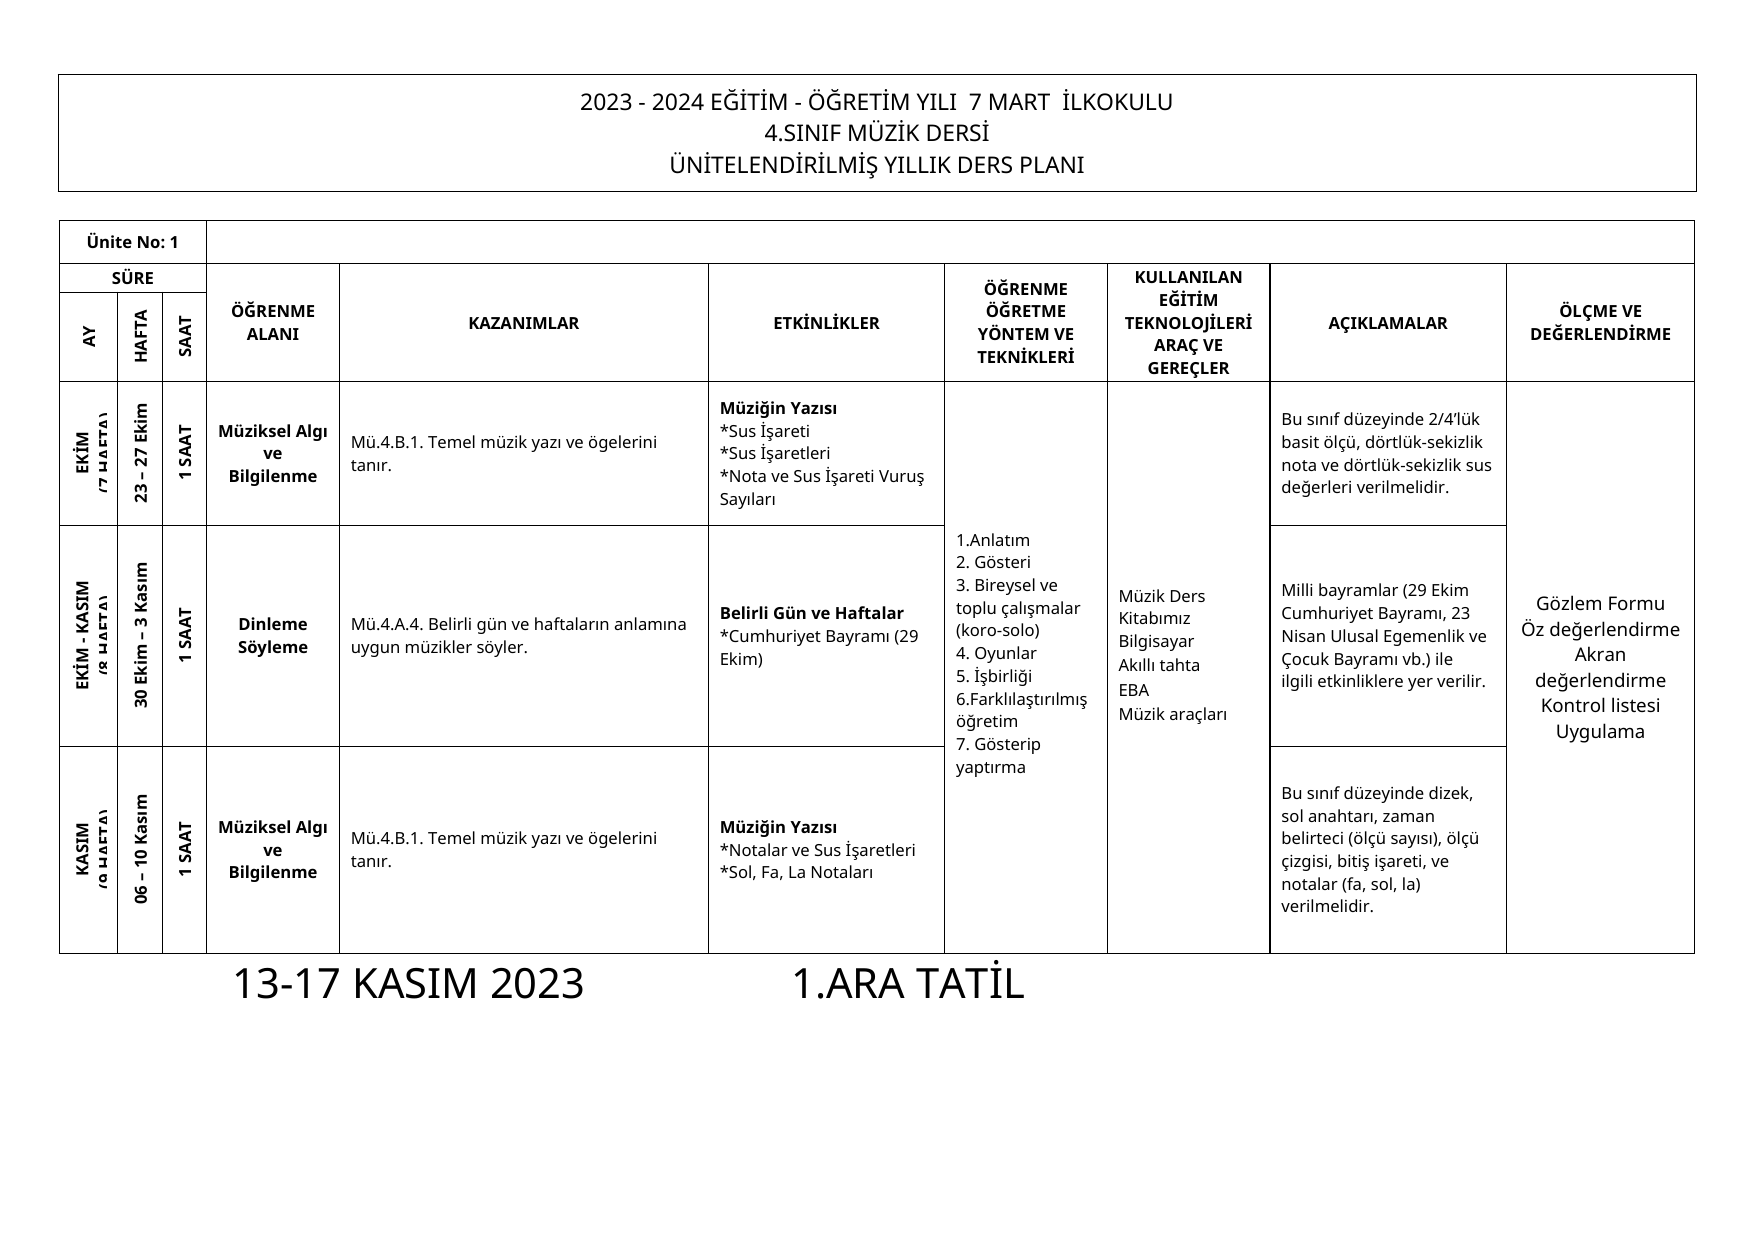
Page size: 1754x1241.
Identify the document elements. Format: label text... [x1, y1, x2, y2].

table_cell ETKİNLİKLER [709, 264, 944, 381]
table_cell 1 SAAT [163, 382, 206, 524]
table_cell AY [60, 293, 117, 381]
text 13-17 KASIM 2023 1.ARA TATİL [59, 954, 1695, 1010]
table_cell Müzik Ders Kitabımız Bilgisayar Akıllı tahta EBA Müzik araçları [1108, 382, 1269, 952]
table_cell AÇIKLAMALAR [1271, 264, 1506, 381]
table_cell 06 – 10 Kasım [118, 747, 162, 952]
table_cell HAFTA [118, 293, 162, 381]
table_cell KULLANILAN EĞİTİM TEKNOLOJİLERİ ARAÇ VE GEREÇLER [1108, 264, 1269, 381]
table_cell Belirli Gün ve Haftalar *Cumhuriyet Bayramı (29 Ekim) [709, 526, 944, 746]
table_cell EKİM (7.HAFTA) [60, 382, 117, 524]
table_cell 1 SAAT [163, 747, 206, 952]
table_cell Mü.4.B.1. Temel müzik yazı ve ögelerini tanır. [340, 382, 708, 524]
table_cell Mü.4.A.4. Belirli gün ve haftaların anlamına uygun müzikler söyler. [340, 526, 708, 746]
table_cell KAZANIMLAR [340, 264, 708, 381]
table_header [207, 221, 1694, 263]
table_cell ÖLÇME VE DEĞERLENDİRME [1507, 264, 1694, 381]
table_cell SÜRE [60, 264, 206, 292]
table_cell KASIM (9.HAFTA) [60, 747, 117, 952]
table_cell SAAT [163, 293, 206, 381]
table_cell Müziksel Algı ve Bilgilenme [207, 747, 339, 952]
table_cell ÖĞRENME ÖĞRETME YÖNTEM VE TEKNİKLERİ [945, 264, 1107, 381]
table_cell Mü.4.B.1. Temel müzik yazı ve ögelerini tanır. [340, 747, 708, 952]
table_cell 1 SAAT [163, 526, 206, 746]
table_cell Milli bayramlar (29 Ekim Cumhuriyet Bayramı, 23 Nisan Ulusal Egemenlik ve Çocuk Bayramı vb.) ile ilgili etkinliklere yer verilir. [1271, 526, 1506, 746]
table_cell Bu sınıf düzeyinde 2/4’lük basit ölçü, dörtlük-sekizlik nota ve dörtlük-sekizlik sus değerleri verilmelidir. [1271, 382, 1506, 524]
table_cell Müziksel Algı ve Bilgilenme [207, 382, 339, 524]
table_cell Gözlem Formu Öz değerlendirme Akran değerlendirme Kontrol listesi Uygulama [1507, 382, 1694, 952]
table_cell 1.Anlatım 2. Gösteri 3. Bireysel ve toplu çalışmalar (koro-solo) 4. Oyunlar 5. İşbirliği 6.Farklılaştırılmış öğretim 7. Gösterip yaptırma [945, 382, 1107, 952]
table_cell Dinleme Söyleme [207, 526, 339, 746]
table_cell ÖĞRENME ALANI [207, 264, 339, 381]
table_cell 23 – 27 Ekim [118, 382, 162, 524]
table_cell 30 Ekim – 3 Kasım [118, 526, 162, 746]
table_cell Müziğin Yazısı *Notalar ve Sus İşaretleri *Sol, Fa, La Notaları [709, 747, 944, 952]
table_cell Bu sınıf düzeyinde dizek, sol anahtarı, zaman belirteci (ölçü sayısı), ölçü çizgisi, bitiş işareti, ve notalar (fa, sol, la) verilmelidir. [1271, 747, 1506, 952]
table_cell Müziğin Yazısı *Sus İşareti *Sus İşaretleri *Nota ve Sus İşareti Vuruş Sayıları [709, 382, 944, 524]
table_cell EKİM - KASIM (8.HAFTA) [60, 526, 117, 746]
table_header Ünite No: 1 [60, 221, 206, 263]
